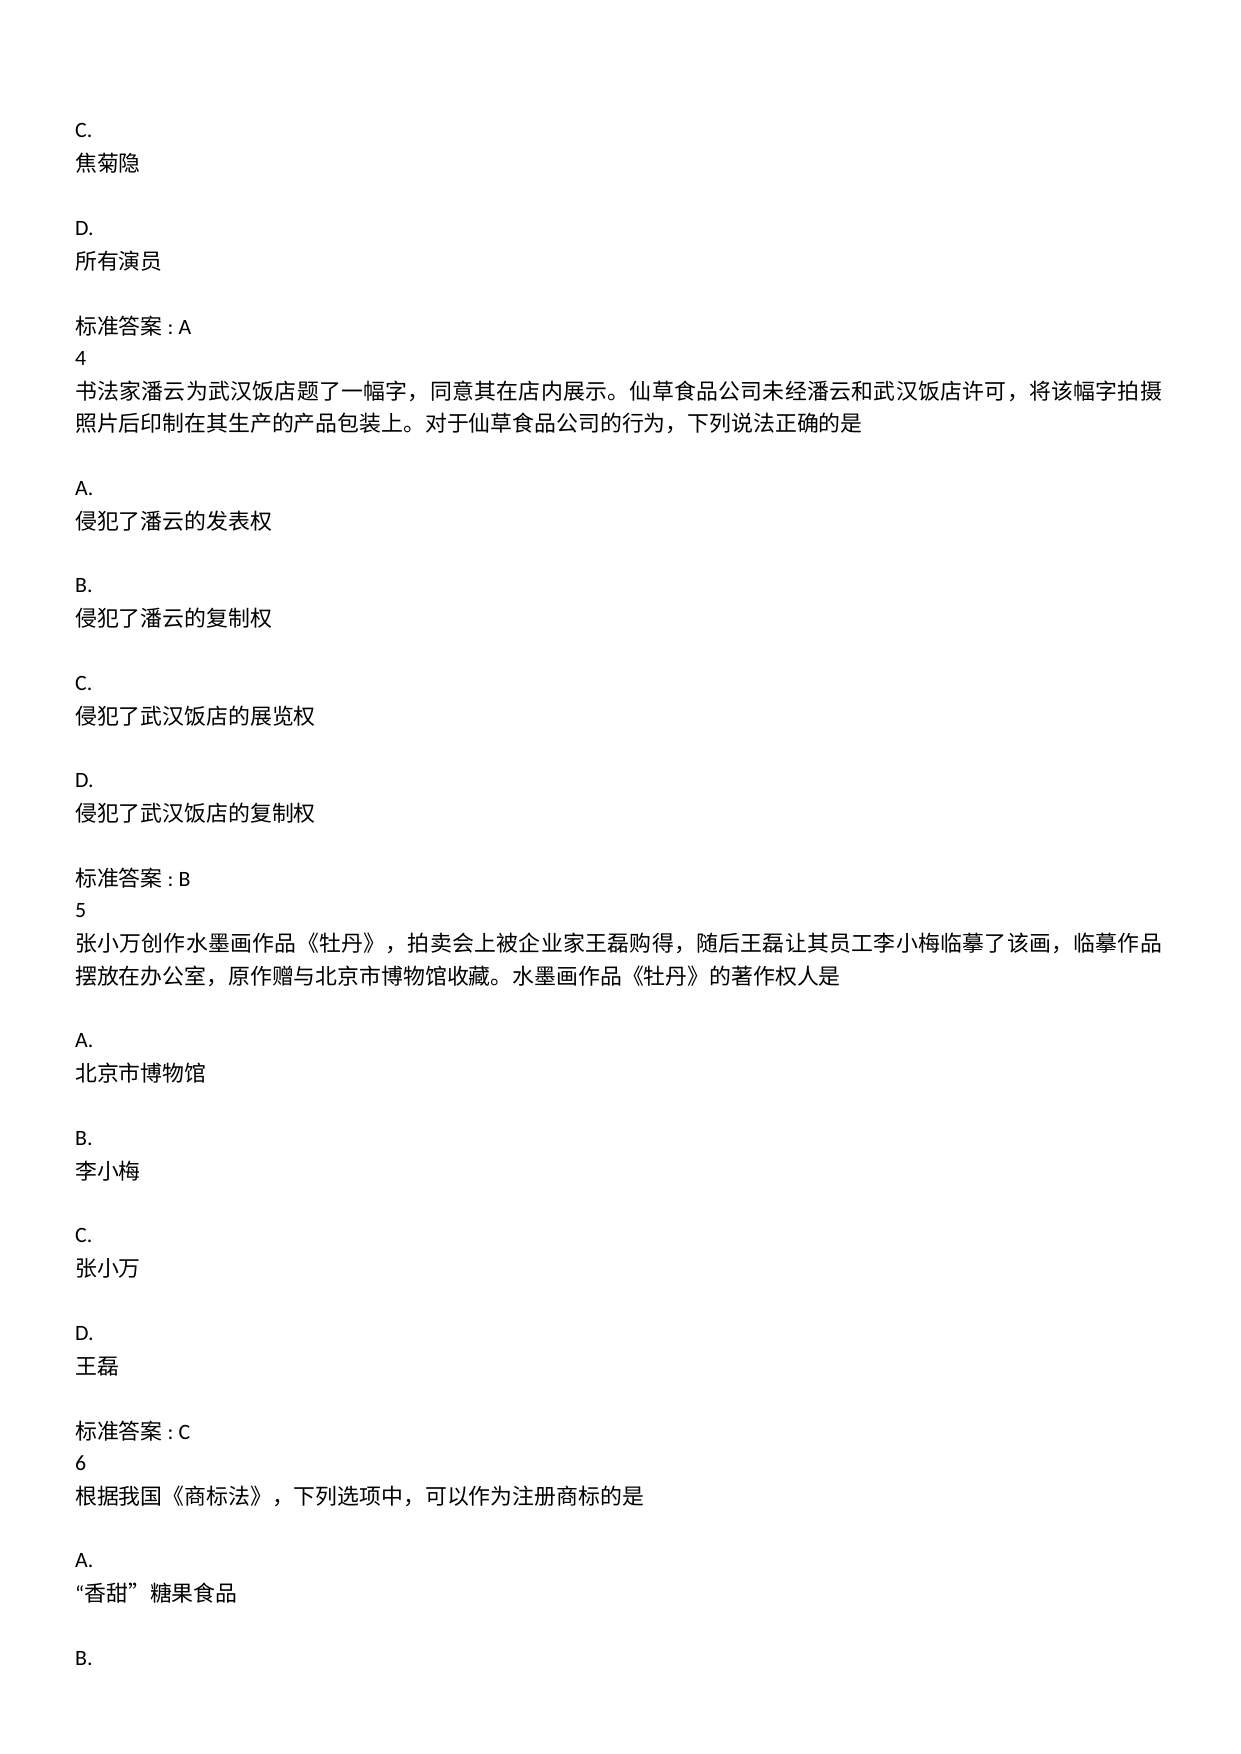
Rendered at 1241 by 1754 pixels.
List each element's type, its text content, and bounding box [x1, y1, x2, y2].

text 侵犯了潘云的发表权 [75, 503, 1165, 536]
text 标准答案 : B [75, 861, 1165, 893]
text B. [75, 1641, 1165, 1673]
text C. [75, 1218, 1165, 1251]
text A. [75, 1023, 1165, 1056]
text 李小梅 [75, 1153, 1165, 1186]
text D. [75, 211, 1165, 243]
text 侵犯了潘云的复制权 [75, 601, 1165, 633]
text A. [75, 1543, 1165, 1576]
text 北京市博物馆 [75, 1056, 1165, 1088]
text C. [75, 113, 1165, 146]
text 王磊 [75, 1348, 1165, 1381]
text 5 [75, 893, 1165, 926]
text 侵犯了武汉饭店的复制权 [75, 796, 1165, 828]
text D. [75, 1316, 1165, 1348]
text 张小万创作水墨画作品《牡丹》，拍卖会上被企业家王磊购得，随后王磊让其员工李小梅临摹了该画，临摹作品摆放在办公室，原作赠与北京市博物馆收藏。水墨画作品《牡丹》的著作权人是 [75, 926, 1165, 991]
text 标准答案 : C [75, 1413, 1165, 1446]
text A. [75, 471, 1165, 503]
text C. [75, 666, 1165, 698]
text B. [75, 568, 1165, 601]
text 标准答案 : A [75, 308, 1165, 341]
text 张小万 [75, 1251, 1165, 1283]
text 书法家潘云为武汉饭店题了一幅字，同意其在店内展示。仙草食品公司未经潘云和武汉饭店许可，将该幅字拍摄照片后印制在其生产的产品包装上。对于仙草食品公司的行为，下列说法正确的是 [75, 373, 1165, 438]
text 焦菊隐 [75, 146, 1165, 178]
text D. [75, 763, 1165, 796]
text B. [75, 1121, 1165, 1153]
text 所有演员 [75, 243, 1165, 276]
text 根据我国《商标法》，下列选项中，可以作为注册商标的是 [75, 1478, 1165, 1511]
text 侵犯了武汉饭店的展览权 [75, 698, 1165, 731]
text 4 [75, 341, 1165, 373]
text “香甜”糖果食品 [75, 1576, 1165, 1608]
text 6 [75, 1446, 1165, 1478]
